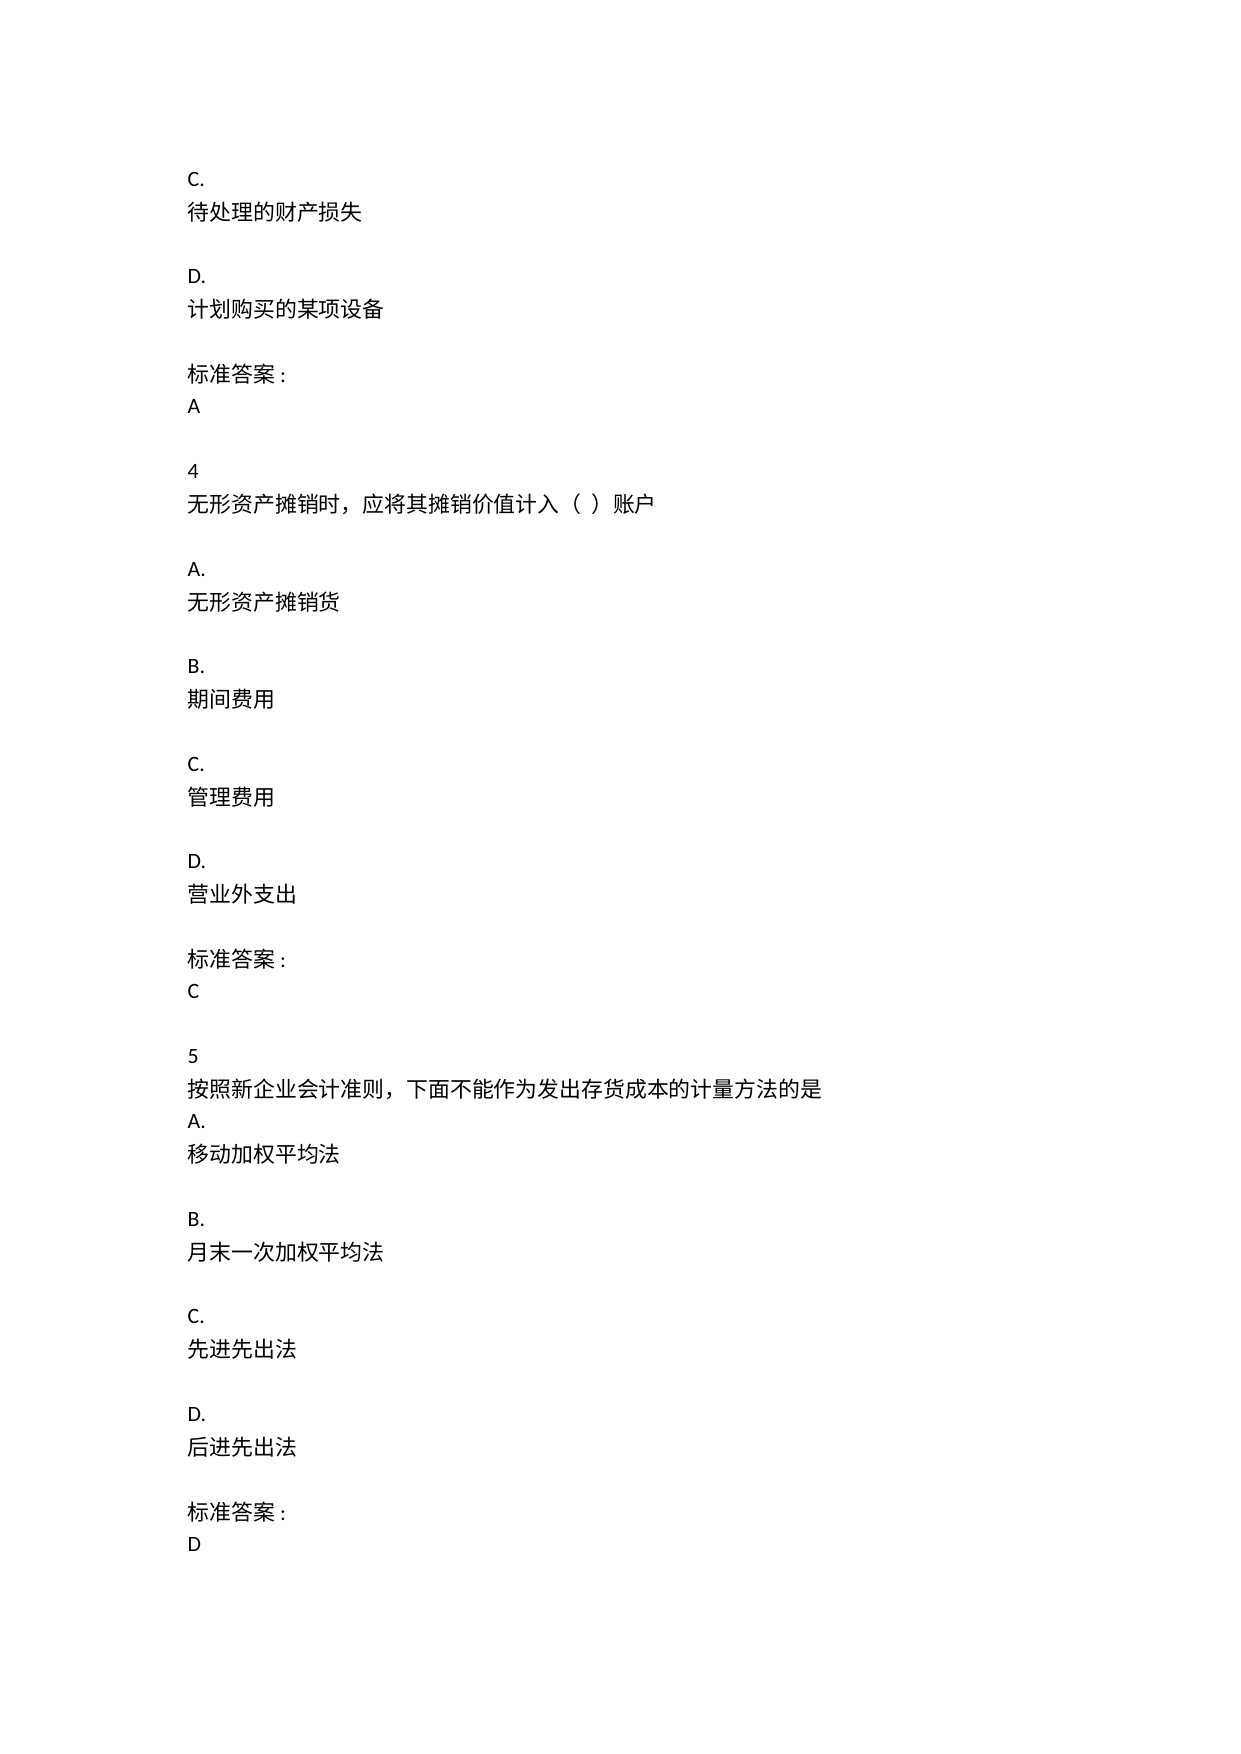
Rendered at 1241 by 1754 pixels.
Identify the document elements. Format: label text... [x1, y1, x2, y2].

text 待处理的财产损失 [187, 194, 1053, 227]
text 4 [187, 454, 1053, 487]
text C. [187, 747, 1053, 779]
text 5 [187, 1039, 1053, 1072]
text B. [187, 1202, 1053, 1234]
text 期间费用 [187, 682, 1053, 714]
text D [187, 1527, 1053, 1559]
text A. [187, 552, 1053, 584]
text 标准答案 : [187, 357, 1053, 389]
text 后进先出法 [187, 1429, 1053, 1462]
text 营业外支出 [187, 877, 1053, 909]
text D. [187, 259, 1053, 292]
text D. [187, 844, 1053, 877]
text C. [187, 162, 1053, 194]
text 标准答案 : [187, 942, 1053, 974]
text D. [187, 1397, 1053, 1429]
text A. [187, 1104, 1053, 1137]
text A [187, 389, 1053, 422]
text 无形资产摊销时，应将其摊销价值计入（ ）账户 [187, 487, 1053, 519]
text B. [187, 649, 1053, 682]
text 无形资产摊销货 [187, 584, 1053, 617]
text 月末一次加权平均法 [187, 1234, 1053, 1267]
text 管理费用 [187, 779, 1053, 812]
text 计划购买的某项设备 [187, 292, 1053, 324]
text 先进先出法 [187, 1332, 1053, 1364]
text C [187, 974, 1053, 1007]
text 移动加权平均法 [187, 1137, 1053, 1169]
text C. [187, 1299, 1053, 1332]
text 标准答案 : [187, 1494, 1053, 1527]
text 按照新企业会计准则，下面不能作为发出存货成本的计量方法的是 [187, 1072, 1053, 1104]
